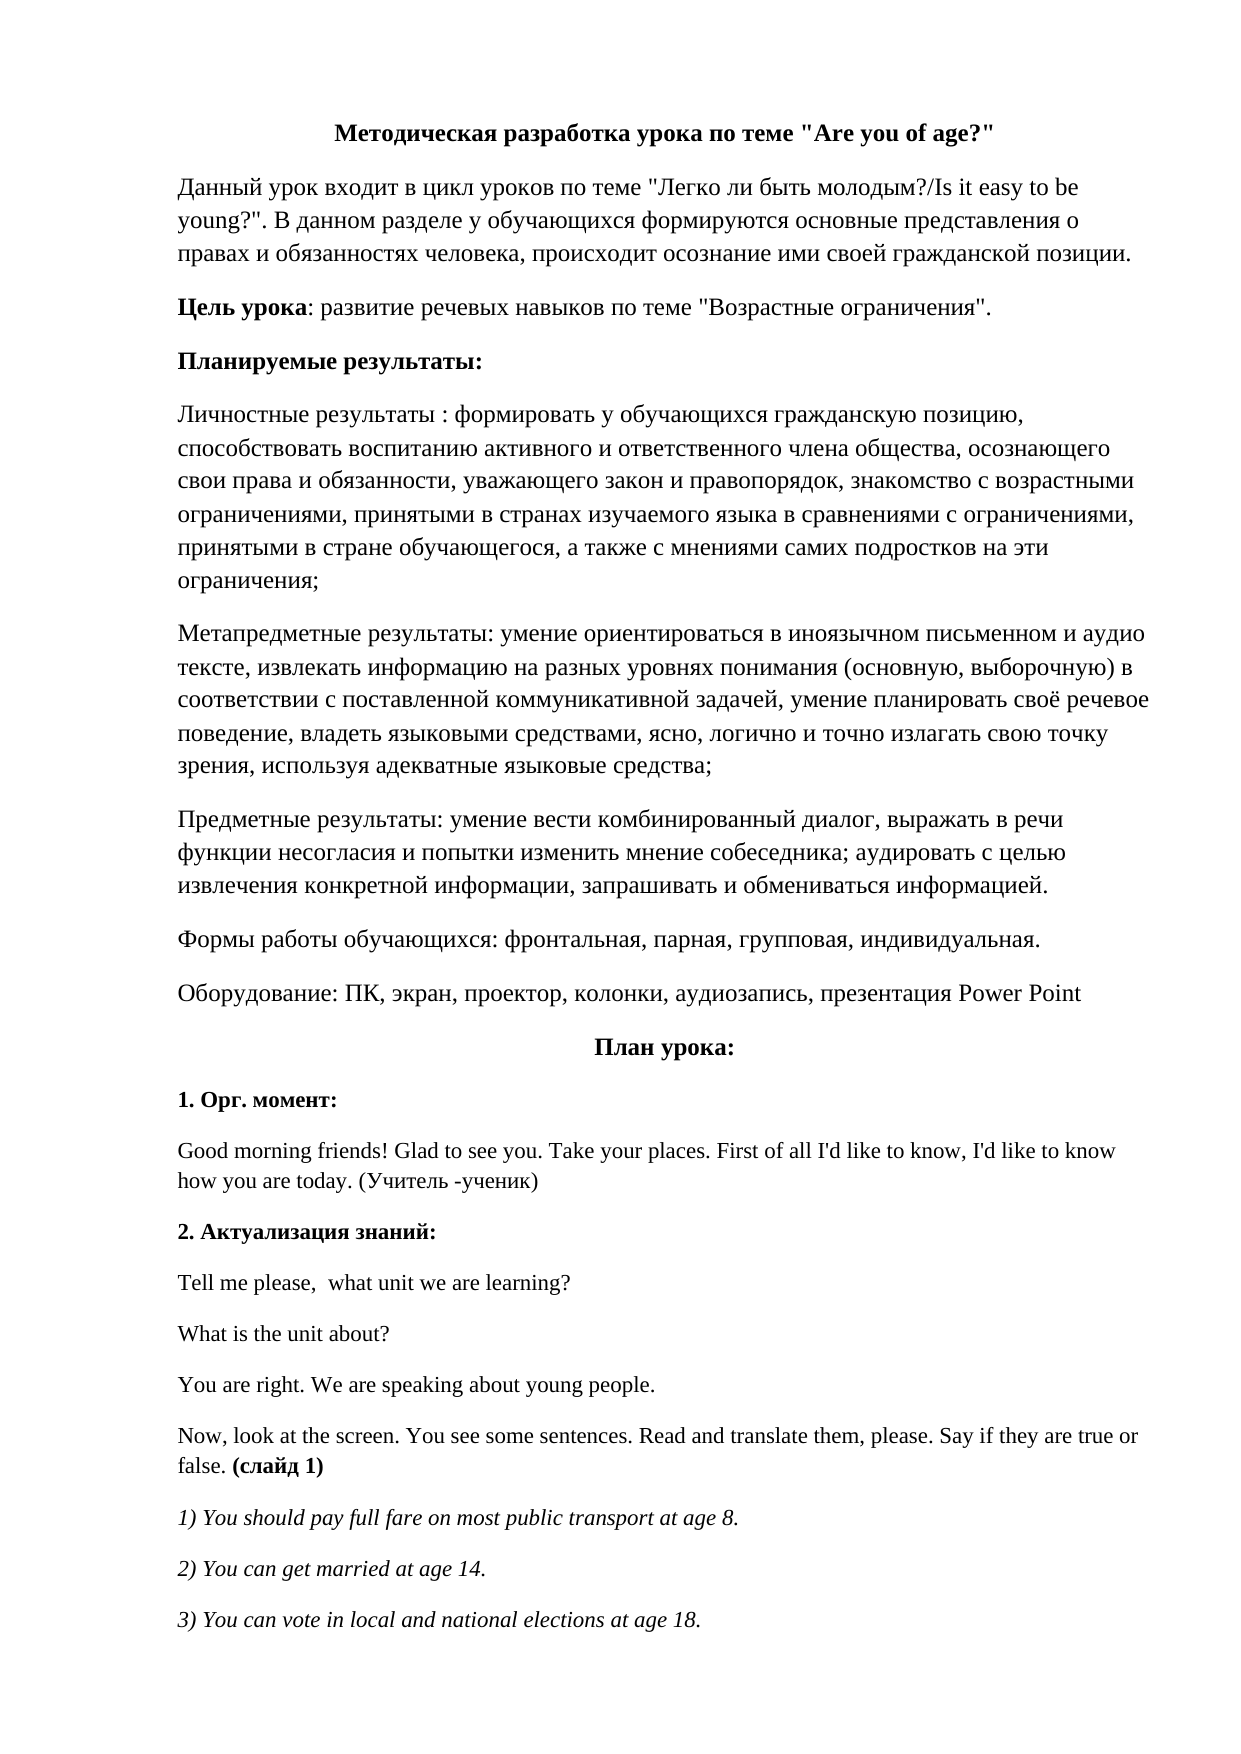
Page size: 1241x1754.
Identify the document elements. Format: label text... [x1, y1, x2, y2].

text Предметные результаты: умение вести комбинированный диалог, выражать в речи функции несогласия и попытки изменить мнение собеседника; аудировать с целью извлечения конкретной информации, запрашивать и обмениваться информацией. [177, 804, 1152, 899]
text Now, look at the screen. You see some sentences. Read and translate them, please. Say if they are true or false. (слайд 1) [177, 1422, 1152, 1479]
text What is the unit about? [177, 1320, 1152, 1347]
text Данный урок входит в цикл уроков по теме "Легко ли быть молодым?/Is it easy to be young?". В данном разделе у обучающихся формируются основные представления о правах и обязанностях человека, происходит осознание ими своей гражданской позиции. [177, 172, 1152, 267]
text You are right. We are speaking about young people. [177, 1371, 1152, 1398]
text План урока: [177, 1032, 1152, 1061]
text 3) You can vote in local and national elections at age 18. [177, 1606, 1152, 1632]
text Методическая разработка урока по теме "Are you of age?" [177, 118, 1152, 147]
text Формы работы обучающихся: фронтальная, парная, групповая, индивидуальная. [177, 924, 1152, 953]
text 1) You should pay full fare on most public transport at age 8. [177, 1504, 1152, 1530]
text Планируемые результаты: [177, 346, 1152, 374]
text Личностные результаты : формировать у обучающихся гражданскую позицию, способствовать воспитанию активного и ответственного члена общества, осознающего свои права и обязанности, уважающего закон и правопорядок, знакомство с возрастными ограничениями, принятыми в странах изучаемого языка в сравнениями с ограничениями, принятыми в стране обучающегося, а также с мнениями самих подростков на эти ограничения; [177, 399, 1152, 593]
text Good morning friends! Glad to see you. Take your places. First of all I'd like to know, I'd like to know how you are today. (Учитель -ученик) [177, 1137, 1152, 1193]
text 2. Актуализация знаний: [177, 1218, 1152, 1244]
text Tell me please, what unit we are learning? [177, 1269, 1152, 1296]
text Метапредметные результаты: умение ориентироваться в иноязычном письменном и аудио тексте, извлекать информацию на разных уровнях понимания (основную, выборочную) в соответствии с поставленной коммуникативной задачей, умение планировать своё речевое поведение, владеть языковыми средствами, ясно, логично и точно излагать свою точку зрения, используя адекватные языковые средства; [177, 618, 1152, 779]
text Цель урока: развитие речевых навыков по теме "Возрастные ограничения". [177, 292, 1152, 321]
text 1. Орг. момент: [177, 1086, 1152, 1112]
text 2) You can get married at age 14. [177, 1555, 1152, 1581]
text Оборудование: ПК, экран, проектор, колонки, аудиозапись, презентация Power Point [177, 978, 1152, 1007]
